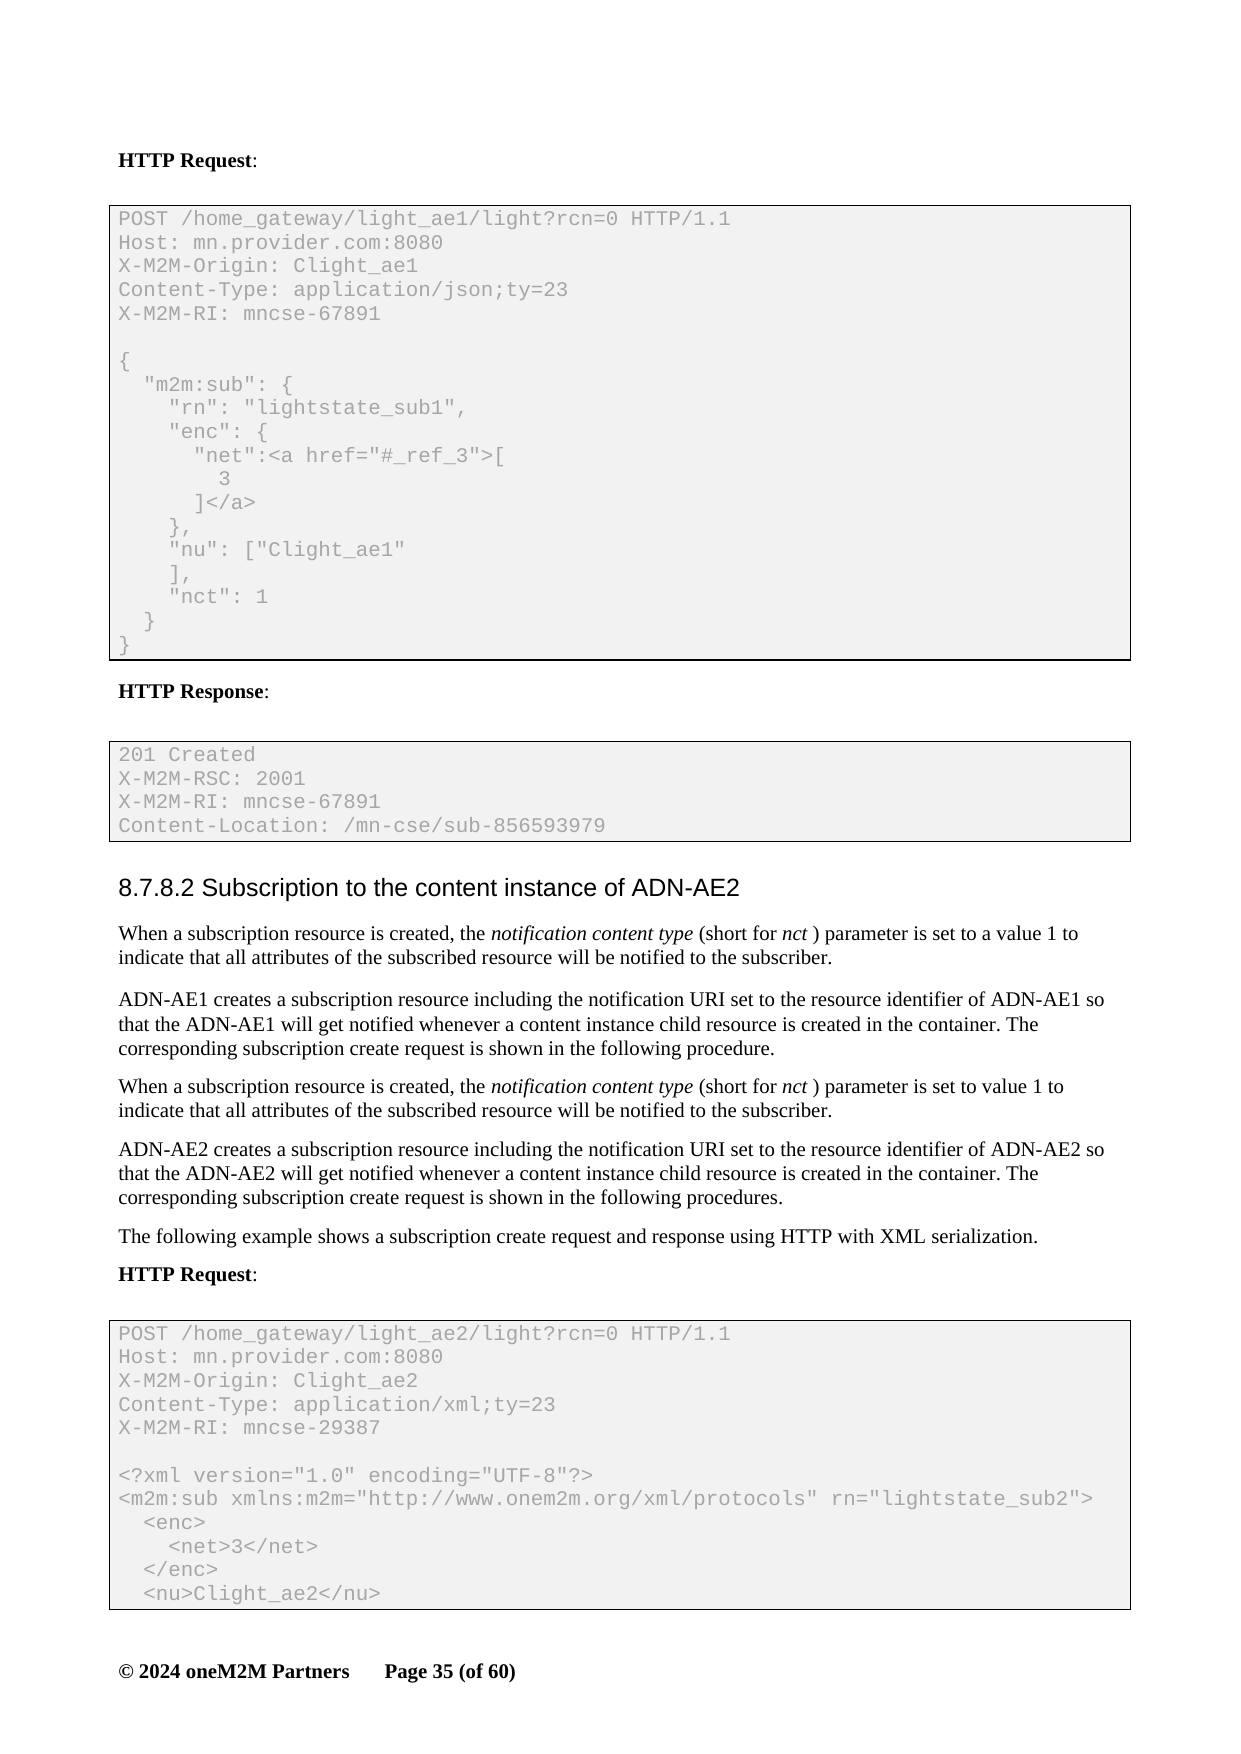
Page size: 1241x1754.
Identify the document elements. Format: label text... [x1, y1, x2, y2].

text 201 Created X-M2M-RSC: 2001 X-M2M-RI: mncse-67891 Content-Location: /mn-cse/sub-856593979 [110, 742, 1130, 841]
text POST /home_gateway/light_ae1/light?rcn=0 HTTP/1.1 Host: mn.provider.com:8080 X-M2M-Origin: Clight_ae1 Content-Type: application/json;ty=23 X-M2M-RI: mncse-67891 { "m2m:sub": { "rn": "lightstate_sub1", "enc": { "net":<a href="#_ref_3">[ 3 ]</a> }, "nu": ["Clight_ae1" ], "nct": 1 } } [110, 206, 1130, 659]
text When a subscription resource is created, the notification content type (short for nct ) parameter is set to value 1 to indicate that all attributes of the subscribed resource will be notified to the subscriber. [118, 1074, 1122, 1122]
text HTTP Request: [118, 1262, 1122, 1286]
text HTTP Request: [118, 148, 1122, 172]
text ADN-AE1 creates a subscription resource including the notification URI set to the resource identifier of ADN-AE1 so that the ADN-AE1 will get notified whenever a content instance child resource is created in the container. The corresponding subscription create request is shown in the following procedure. [118, 987, 1122, 1059]
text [110, 1321, 1130, 1609]
text ADN-AE2 creates a subscription resource including the notification URI set to the resource identifier of ADN-AE2 so that the ADN-AE2 will get notified whenever a content instance child resource is created in the container. The corresponding subscription create request is shown in the following procedures. [118, 1137, 1122, 1209]
text The following example shows a subscription create request and response using HTTP with XML serialization. [118, 1224, 1122, 1248]
subtitle 8.7.8.2 Subscription to the content instance of ADN-AE2 [118, 873, 1122, 902]
